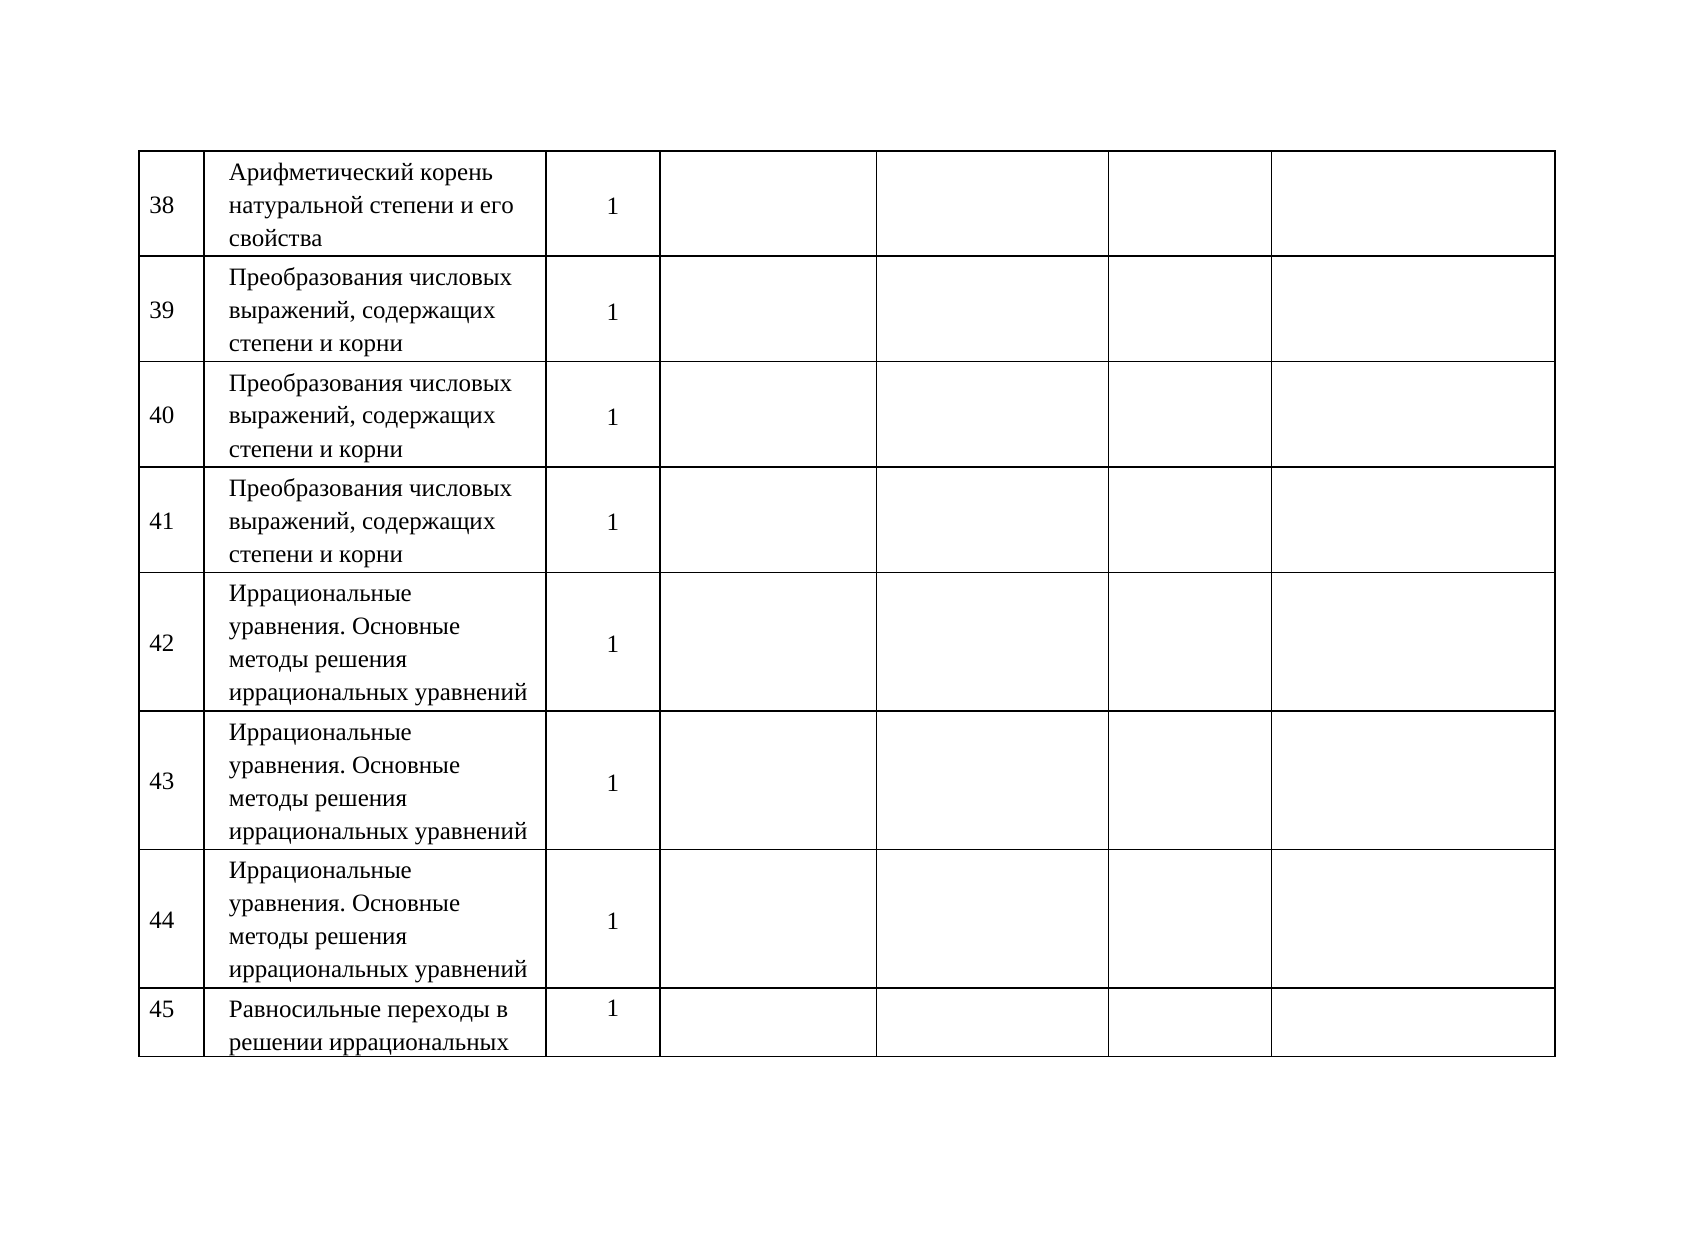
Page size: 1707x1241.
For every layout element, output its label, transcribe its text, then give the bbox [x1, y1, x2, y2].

table_cell [877, 989, 1108, 1056]
table_cell [661, 468, 876, 572]
table_cell [877, 257, 1108, 361]
table_cell [1109, 468, 1271, 572]
table_cell 1 [547, 573, 659, 710]
table_cell [877, 362, 1108, 466]
table_cell [1272, 152, 1554, 255]
table_cell 39 [140, 257, 203, 361]
table_cell 42 [140, 573, 203, 710]
table_cell [1109, 257, 1271, 361]
table_cell 43 [140, 712, 203, 848]
table_cell Иррациональные уравнения. Основные методы решения иррациональных уравнений [205, 712, 545, 848]
table_cell [661, 362, 876, 466]
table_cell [205, 152, 545, 255]
table_cell [1272, 712, 1554, 848]
table_cell 40 [140, 362, 203, 466]
table_cell [1272, 850, 1554, 987]
table_cell [661, 712, 876, 848]
table_cell Иррациональные уравнения. Основные методы решения иррациональных уравнений [205, 850, 545, 987]
table_cell [1272, 362, 1554, 466]
table_cell 1 [547, 989, 659, 1056]
table_cell [1109, 712, 1271, 848]
table_cell [661, 989, 876, 1056]
table_cell [1272, 468, 1554, 572]
table_cell [1109, 362, 1271, 466]
table_cell Иррациональные уравнения. Основные методы решения иррациональных уравнений [205, 573, 545, 710]
table_cell [661, 850, 876, 987]
table_cell 1 [547, 362, 659, 466]
table_cell 44 [140, 850, 203, 987]
table_cell 45 [140, 989, 203, 1056]
table_cell [661, 573, 876, 710]
table_cell Преобразования числовых выражений, содержащих степени и корни [205, 362, 545, 466]
table_cell [877, 712, 1108, 848]
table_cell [205, 989, 545, 1056]
table_cell [661, 257, 876, 361]
table_cell [1272, 257, 1554, 361]
table_cell [1109, 850, 1271, 987]
table_cell 38 [140, 152, 203, 255]
table_cell [1272, 573, 1554, 710]
table_cell [877, 573, 1108, 710]
table_cell [1109, 573, 1271, 710]
table_cell [1109, 152, 1271, 255]
table_cell [877, 152, 1108, 255]
table_cell [661, 152, 876, 255]
table_cell Преобразования числовых выражений, содержащих степени и корни [205, 257, 545, 361]
table_cell [1109, 989, 1271, 1056]
table_cell Преобразования числовых выражений, содержащих степени и корни [205, 468, 545, 572]
table_cell 1 [547, 152, 659, 255]
table_cell [877, 850, 1108, 987]
table_cell 1 [547, 712, 659, 848]
table_cell 41 [140, 468, 203, 572]
table_cell 1 [547, 257, 659, 361]
table_cell 1 [547, 468, 659, 572]
table_cell [877, 468, 1108, 572]
table_cell [1272, 989, 1554, 1056]
table_cell 1 [547, 850, 659, 987]
